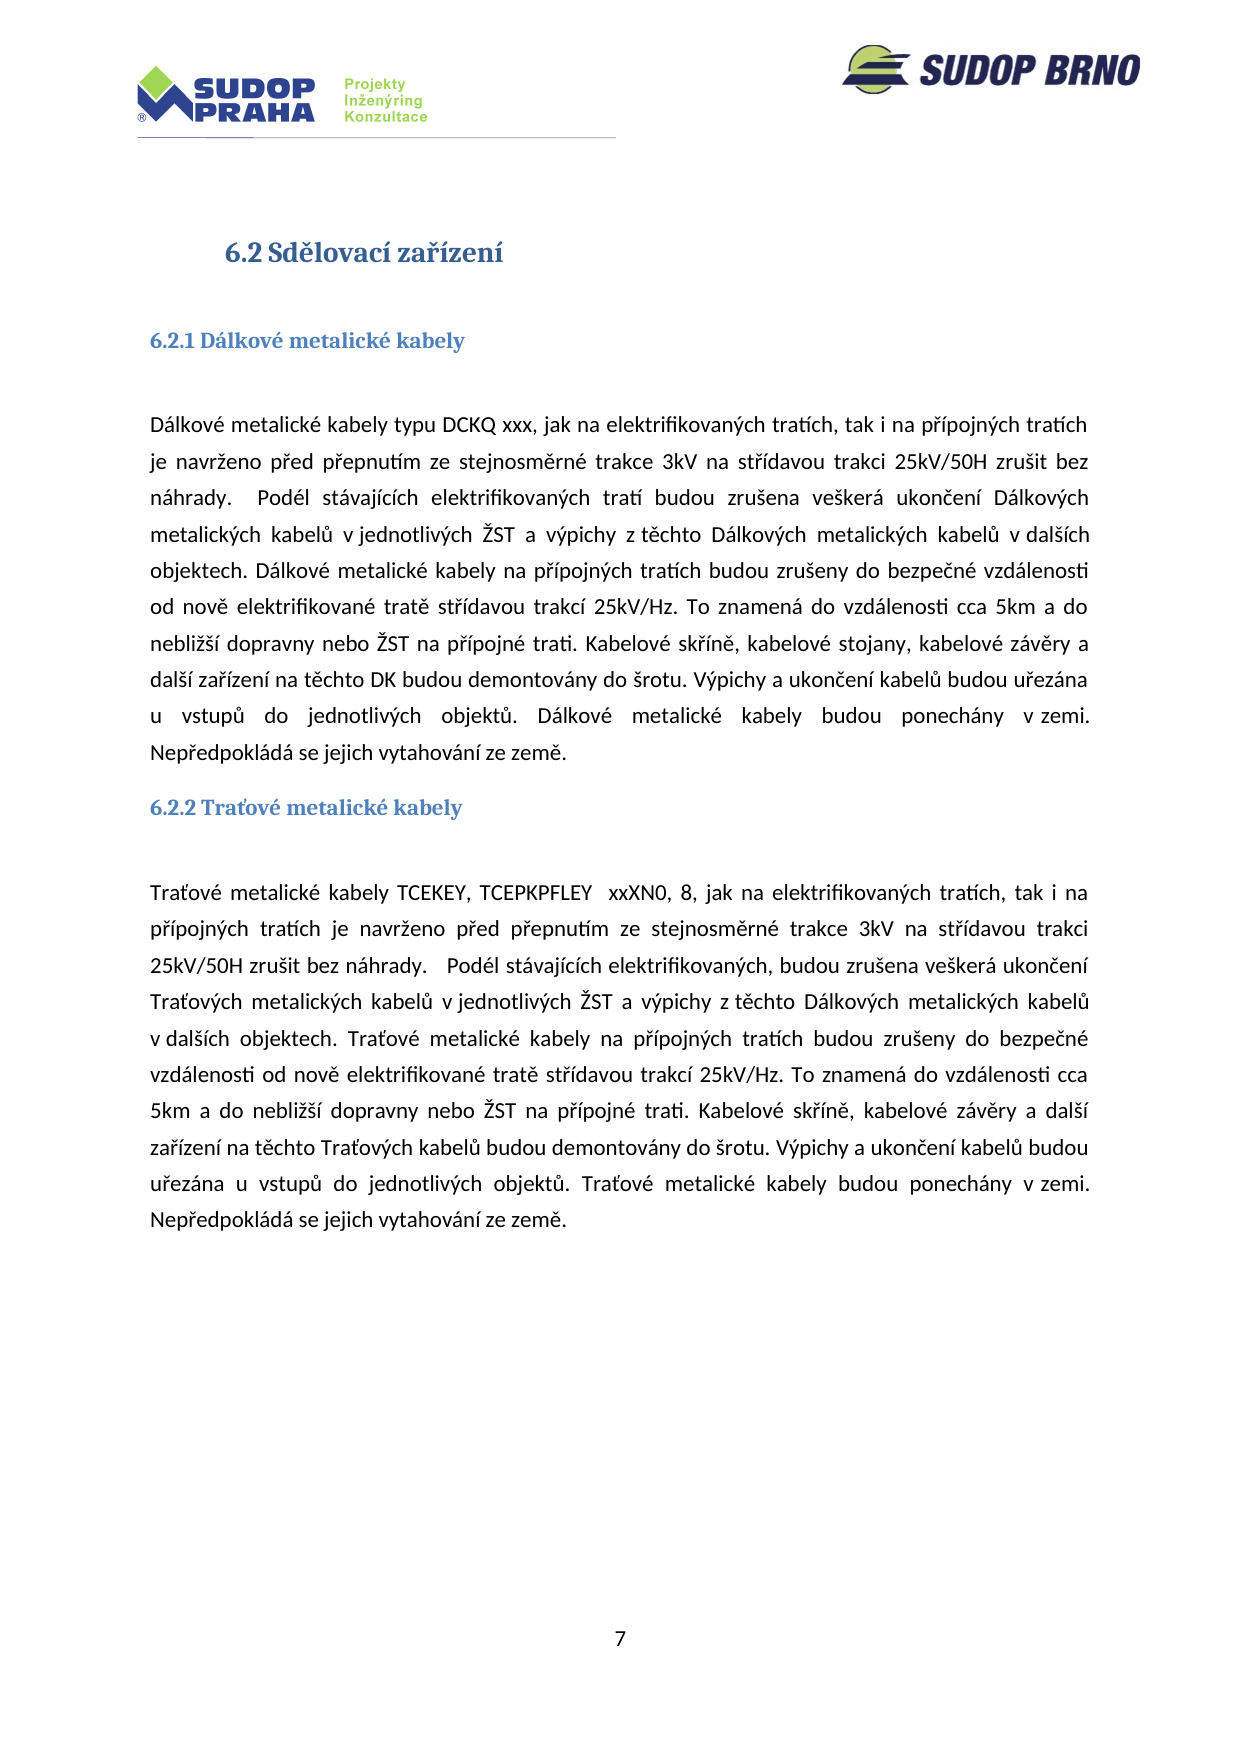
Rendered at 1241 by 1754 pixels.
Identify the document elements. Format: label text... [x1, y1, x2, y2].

picture [137, 65, 435, 126]
text Dálkové metalické kabely typu DCKQ xxx, jak na elektrifikovaných tratích, tak i na přípojných tratích je navrženo před přepnutím ze stejnosměrné trakce 3kV na střídavou trakci 25kV/50H zrušit bez náhrady. Podél stávajících elektrifikovaných tratí budou zrušena veškerá ukončení Dálkových metalických kabelů v jednotlivých ŽST a výpichy z těchto Dálkových metalických kabelů v dalších objektech. Dálkové metalické kabely na přípojných tratích budou zrušeny do bezpečné vzdálenosti od nově elektrifikované tratě střídavou trakcí 25kV/Hz. To znamená do vzdálenosti cca 5km a do nebližší dopravny nebo ŽST na přípojné trati. Kabelové skříně, kabelové stojany, kabelové závěry a další zařízení na těchto DK budou demontovány do šrotu. Výpichy a ukončení kabelů budou uřezána u vstupů do jednotlivých objektů. Dálkové metalické kabely budou ponechány v zemi. Nepředpokládá se jejich vytahování ze země. [150, 411, 1090, 766]
subtitle 6.2.2 Traťové metalické kabely [150, 795, 1090, 821]
text Traťové metalické kabely TCEKEY, TCEPKPFLEY xxXN0, 8, jak na elektrifikovaných tratích, tak i na přípojných tratích je navrženo před přepnutím ze stejnosměrné trakce 3kV na střídavou trakci 25kV/50H zrušit bez náhrady. Podél stávajících elektrifikovaných, budou zrušena veškerá ukončení Traťových metalických kabelů v jednotlivých ŽST a výpichy z těchto Dálkových metalických kabelů v dalších objektech. Traťové metalické kabely na přípojných tratích budou zrušeny do bezpečné vzdálenosti od nově elektrifikované tratě střídavou trakcí 25kV/Hz. To znamená do vzdálenosti cca 5km a do nebližší dopravny nebo ŽST na přípojné trati. Kabelové skříně, kabelové závěry a další zařízení na těchto Traťových kabelů budou demontovány do šrotu. Výpichy a ukončení kabelů budou uřezána u vstupů do jednotlivých objektů. Traťové metalické kabely budou ponechány v zemi. Nepředpokládá se jejich vytahování ze země. [150, 878, 1090, 1233]
subtitle 6.2.1 Dálkové metalické kabely [150, 327, 1090, 354]
picture [841, 45, 1149, 96]
subtitle 6.2 Sdělovací zařízení [225, 236, 1090, 269]
